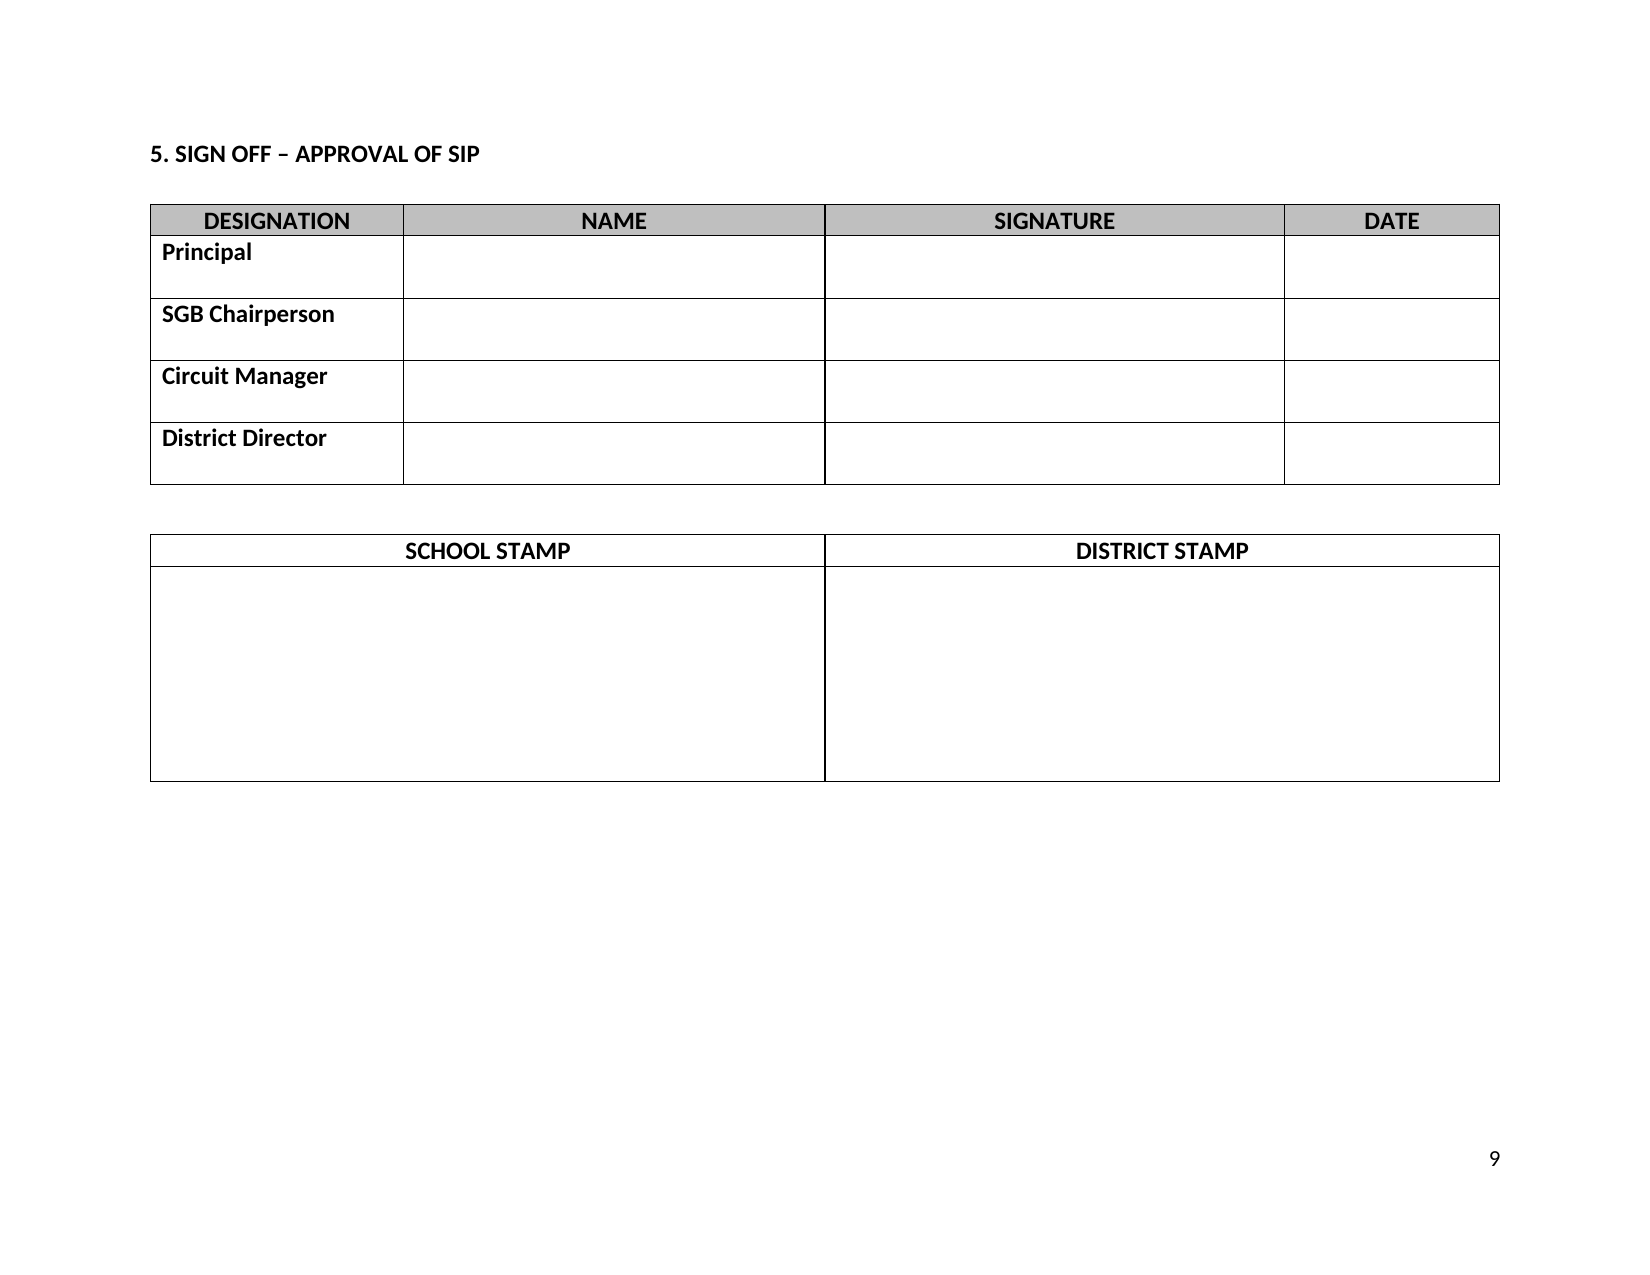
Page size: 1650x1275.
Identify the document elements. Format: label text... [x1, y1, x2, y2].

table_cell SGB Chairperson [151, 299, 403, 359]
table_cell [404, 423, 824, 484]
text 5. SIGN OFF – APPROVAL OF SIP [150, 138, 1500, 168]
table_cell [826, 361, 1284, 422]
table_cell Principal [151, 236, 403, 297]
table_header DISTRICT STAMP [826, 535, 1499, 566]
table_header SCHOOL STAMP [151, 535, 824, 566]
table_cell [404, 361, 824, 422]
table_cell [1285, 299, 1499, 359]
table_header SIGNATURE [826, 205, 1284, 235]
table_cell [826, 299, 1284, 359]
table_cell [826, 236, 1284, 297]
table_cell [1285, 423, 1499, 484]
table_header DATE [1285, 205, 1499, 235]
table_cell [1285, 361, 1499, 422]
table_header NAME [404, 205, 824, 235]
table_cell [404, 299, 824, 359]
table_cell District Director [151, 423, 403, 484]
table_cell Circuit Manager [151, 361, 403, 422]
table_cell [826, 567, 1499, 781]
table_header DESIGNATION [151, 205, 403, 235]
table_cell [826, 423, 1284, 484]
table_cell [1285, 236, 1499, 297]
table_cell [404, 236, 824, 297]
table_cell [151, 567, 824, 781]
